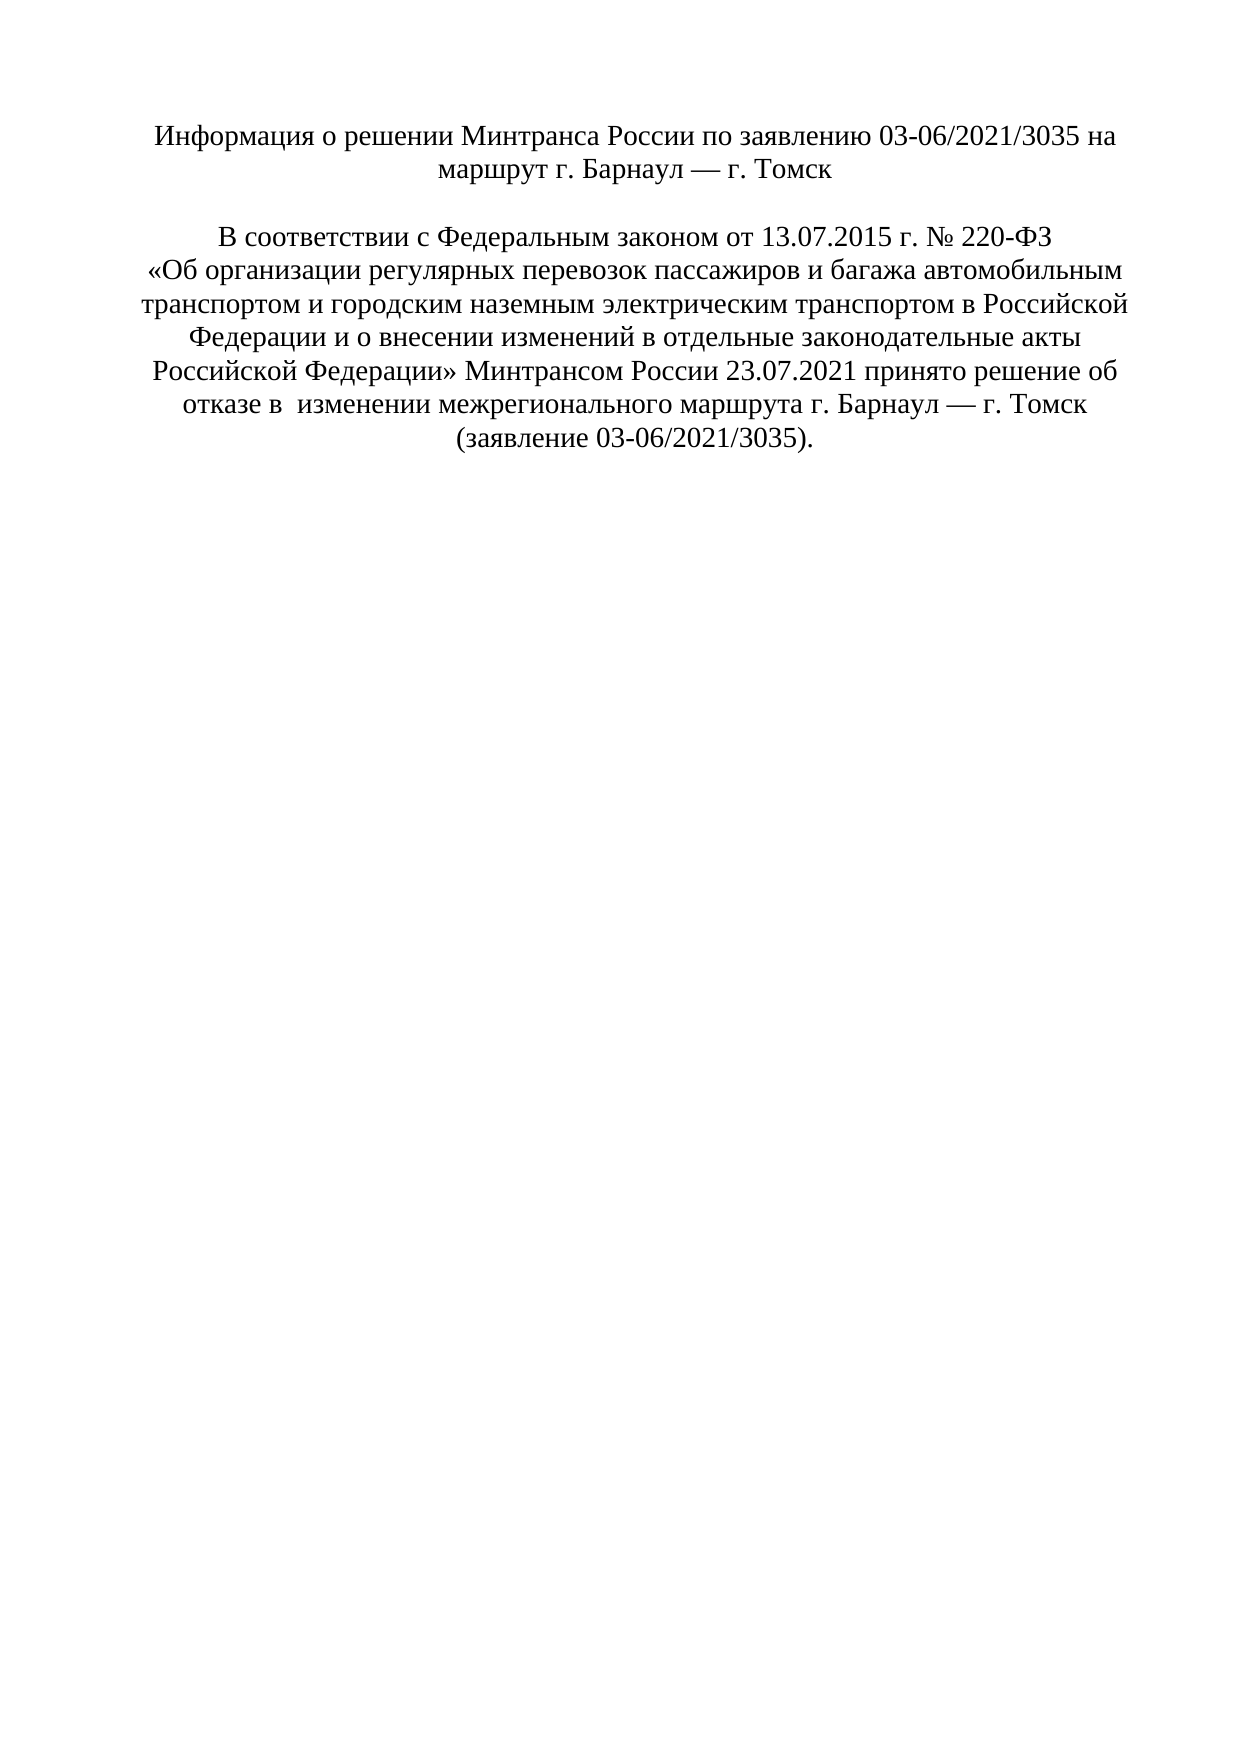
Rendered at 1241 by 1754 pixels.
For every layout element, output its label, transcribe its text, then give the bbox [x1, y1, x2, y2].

text Информация о решении Минтранса России по заявлению 03-06/2021/3035 на маршрут г. Барнаул — г. Томск [118, 118, 1152, 185]
text В соответствии с Федеральным законом от 13.07.2015 г. № 220-ФЗ «Об организации регулярных перевозок пассажиров и багажа автомобильным транспортом и городским наземным электрическим транспортом в Российской Федерации и о внесении изменений в отдельные законодательные акты Российской Федерации» Минтрансом России 23.07.2021 принято решение об отказе в изменении межрегионального маршрута г. Барнаул — г. Томск (заявление 03-06/2021/3035). [118, 219, 1152, 453]
